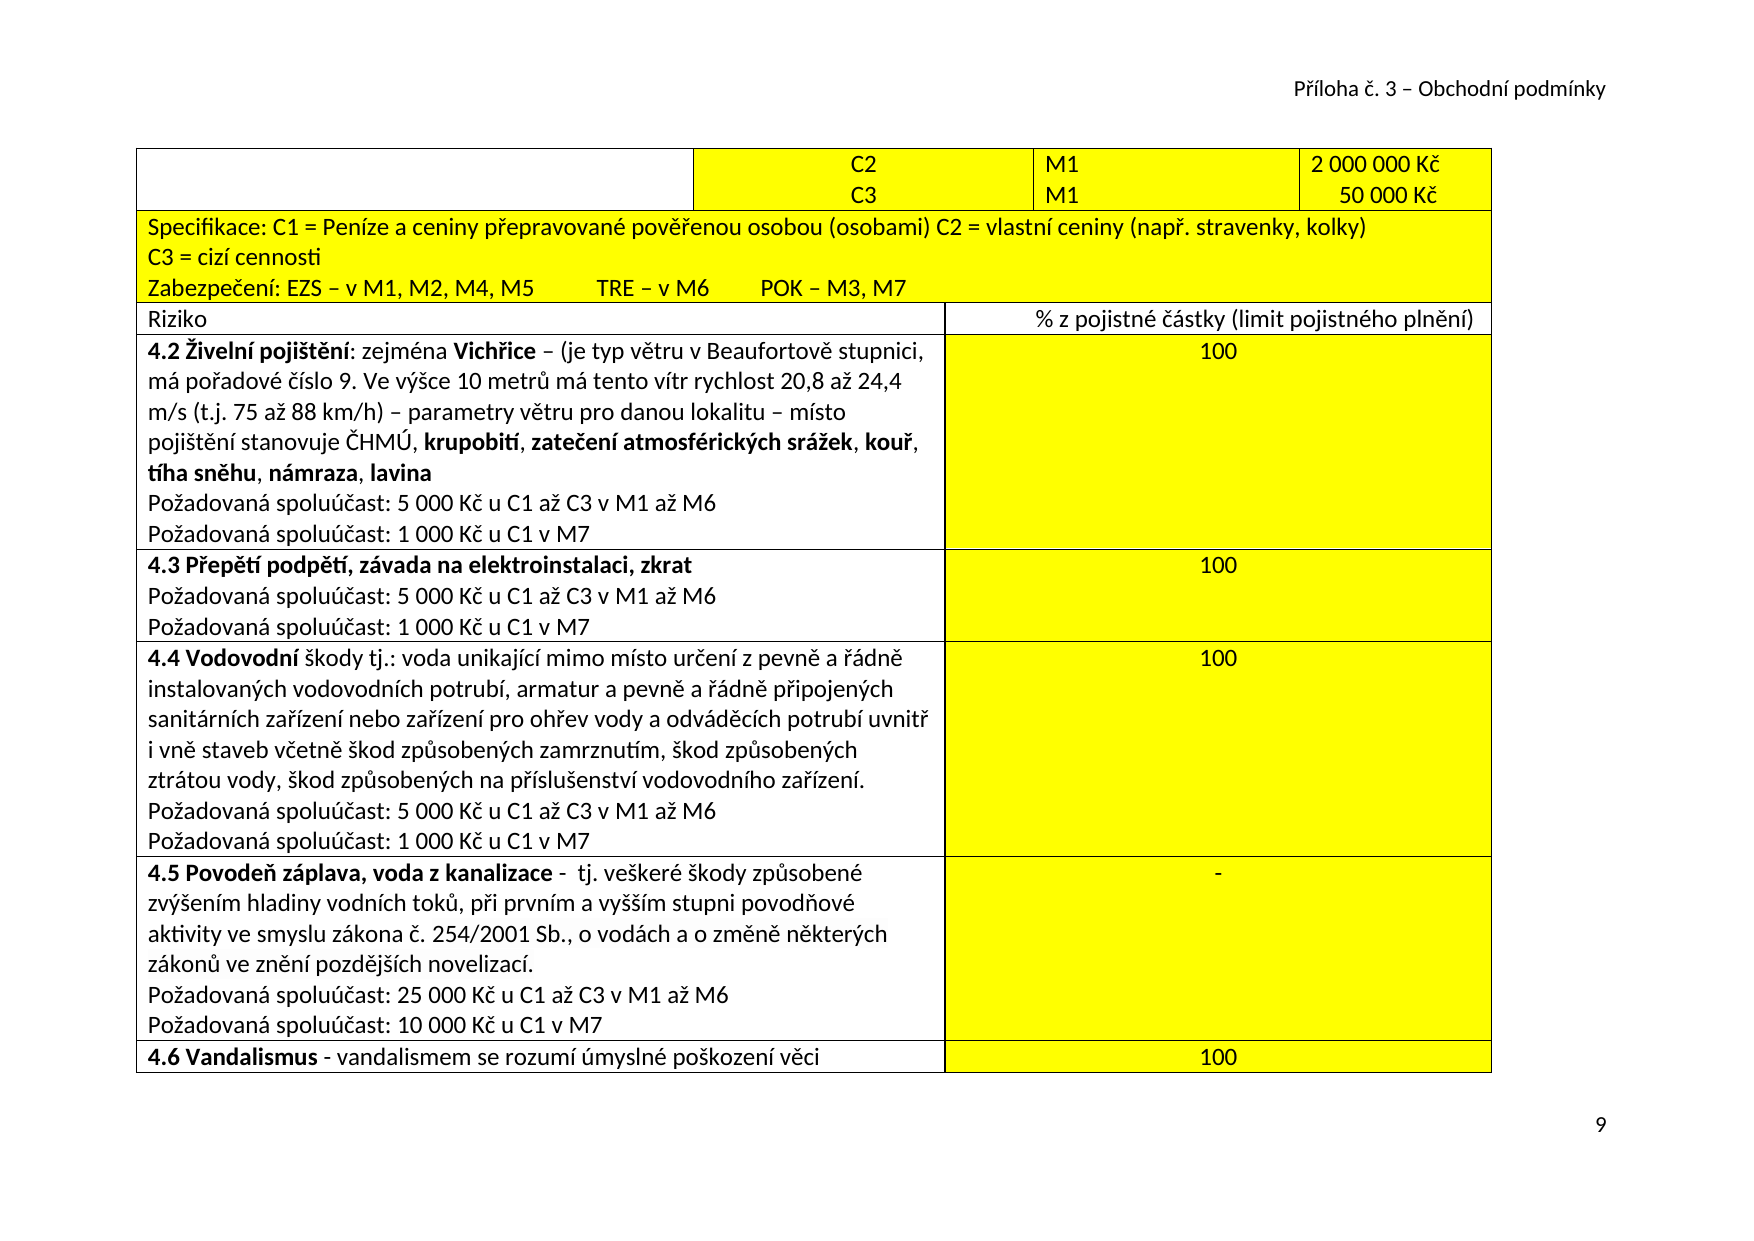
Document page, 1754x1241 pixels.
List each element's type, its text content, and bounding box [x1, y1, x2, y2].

table_cell 100 [946, 550, 1491, 641]
table_cell 4.3 Přepětí podpětí, závada na elektroinstalaci, zkrat Požadovaná spoluúčast: 5 000 Kč u C1 až C3 v M1 až M6 Požadovaná spoluúčast: 1 000 Kč u C1 v M7 [590, 550, 944, 641]
table_cell 100 [946, 335, 1491, 548]
table_cell % z pojistné částky (limit pojistného plnění) [946, 303, 1491, 334]
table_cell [137, 1041, 944, 1072]
table_cell 4.4 Vodovodní škody tj.: voda unikající mimo místo určení z pevně a řádně instalovaných vodovodních potrubí, armatur a pevně a řádně připojených sanitárních zařízení nebo zařízení pro ohřev vody a odváděcích potrubí uvnitř i vně staveb včetně škod způsobených zamrznutím, škod způsobených ztrátou vody, škod způsobených na příslušenství vodovodního zařízení. Požadovaná spoluúčast: 5 000 Kč u C1 až C3 v M1 až M6 Požadovaná spoluúčast: 1 000 Kč u C1 v M7 [590, 642, 944, 856]
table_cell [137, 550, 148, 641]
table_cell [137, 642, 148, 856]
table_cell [1300, 149, 1491, 210]
table_cell Riziko [137, 303, 944, 334]
table_cell 100 [946, 1041, 1491, 1072]
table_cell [694, 149, 1033, 210]
table_cell 4.5 Povodeň záplava, voda z kanalizace - tj. veškeré škody způsobené zvýšením hladiny vodních toků, při prvním a vyšším stupni povodňové aktivity ve smyslu zákona č. 254/2001 Sb., o vodách a o změně některých zákonů ve znění pozdějších novelizací. Požadovaná spoluúčast: 25 000 Kč u C1 až C3 v M1 až M6 Požadovaná spoluúčast: 10 000 Kč u C1 v M7 [137, 857, 944, 1040]
table_cell Specifikace: C1 = Peníze a ceniny přepravované pověřenou osobou (osobami) C2 = vlastní ceniny (např. stravenky, kolky) C3 = cizí cennosti Zabezpečení: EZS – v M1, M2, M4, M5 TRE – v M6 POK – M3, M7 [137, 211, 1491, 302]
table_cell - [946, 857, 1491, 1040]
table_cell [1034, 149, 1299, 210]
table_cell 4.2 Živelní pojištění: zejména Vichřice – (je typ větru v Beaufortově stupnici, má pořadové číslo 9. Ve výšce 10 metrů má tento vítr rychlost 20,8 až 24,4 m/s (t.j. 75 až 88 km/h) – parametry větru pro danou lokalitu – místo pojištění stanovuje ČHMÚ, krupobití, zatečení atmosférických srážek, kouř, tíha sněhu, námraza, lavina Požadovaná spoluúčast: 5 000 Kč u C1 až C3 v M1 až M6 Požadovaná spoluúčast: 1 000 Kč u C1 v M7 [137, 335, 944, 548]
table_cell 100 [946, 642, 1491, 856]
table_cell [137, 149, 693, 210]
